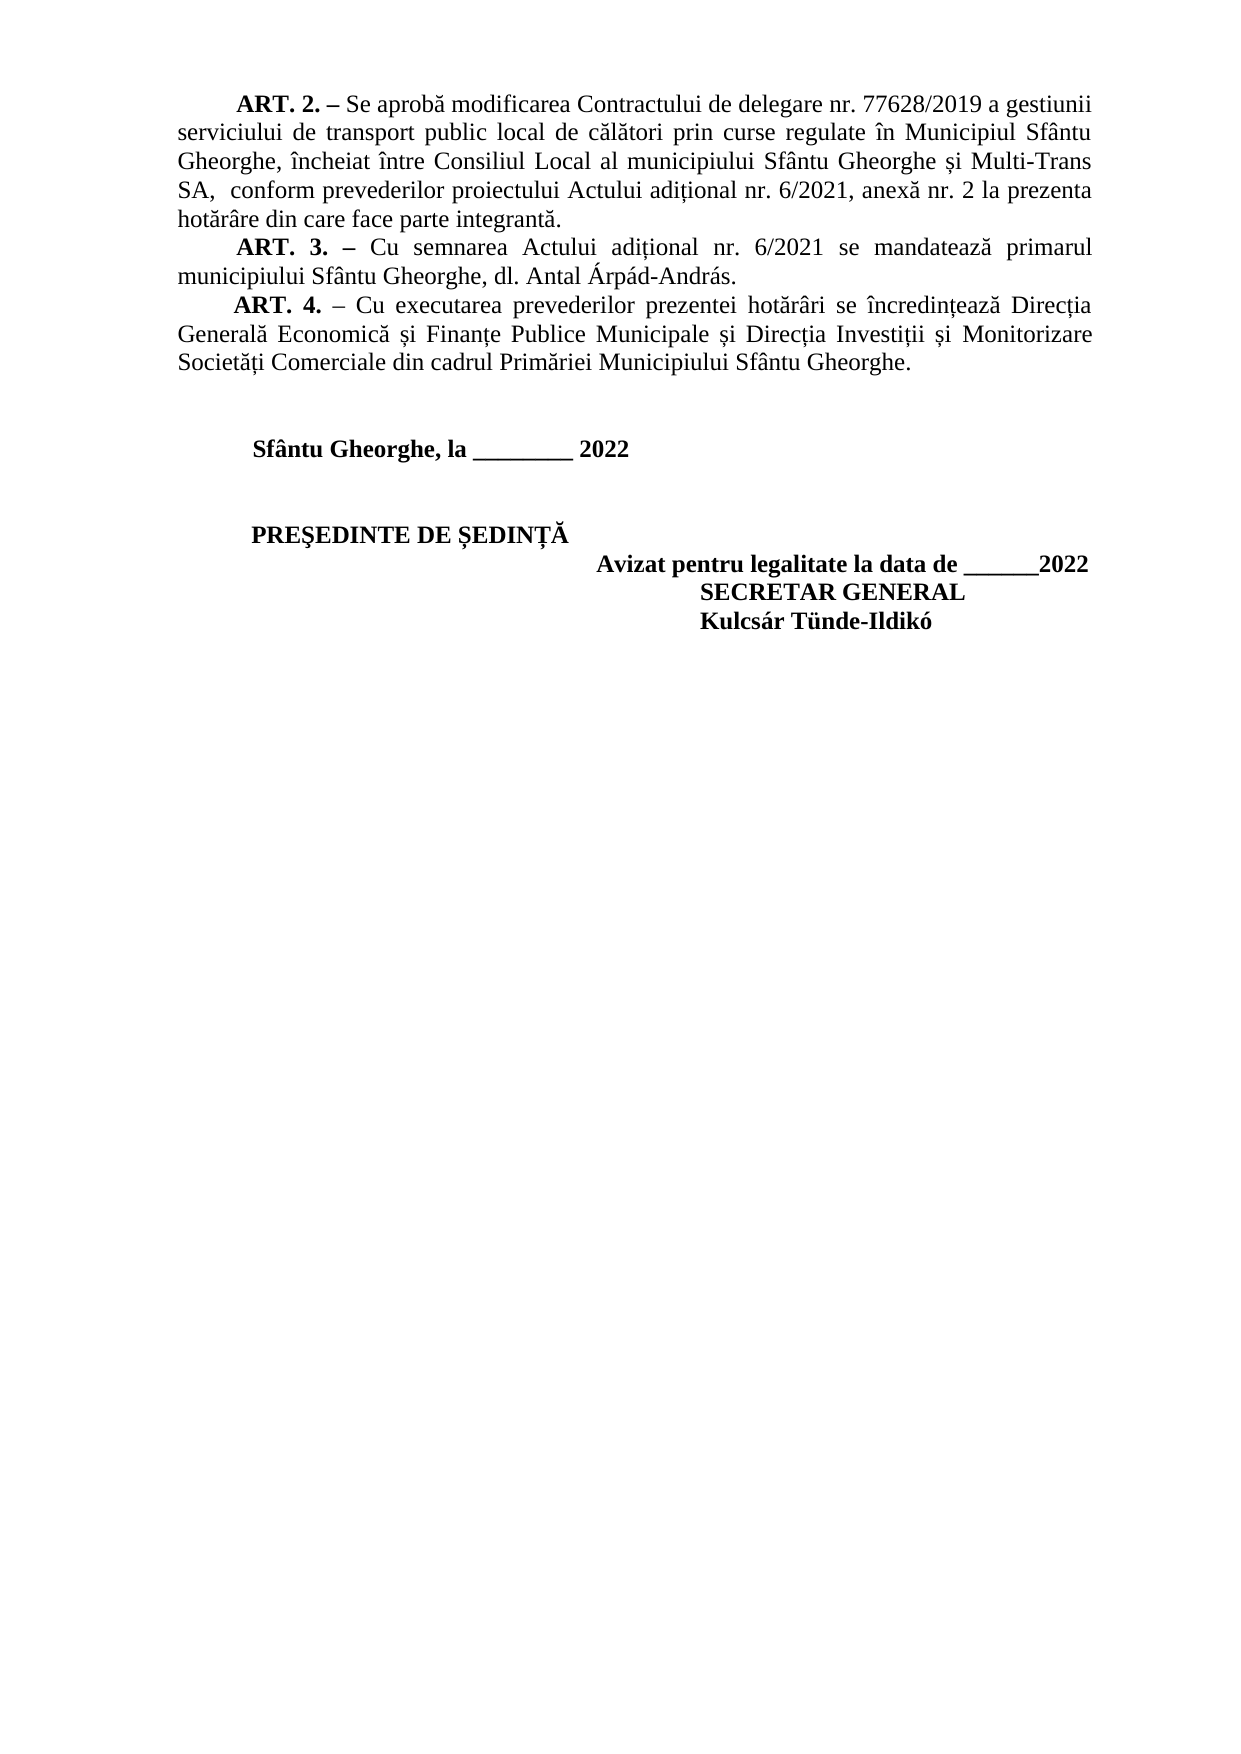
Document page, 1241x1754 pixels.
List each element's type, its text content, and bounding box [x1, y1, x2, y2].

text ART. 4. – Cu executarea prevederilor prezentei hotărâri se încredințează Direcția Generală Economică și Finanțe Publice Municipale și Direcția Investiții și Monitorizare Societăți Comerciale din cadrul Primăriei Municipiului Sfântu Gheorghe. [177, 290, 1092, 376]
text SECRETAR GENERAL [177, 577, 1092, 606]
text ART. 2. – Se aprobă modificarea Contractului de delegare nr. 77628/2019 a gestiunii serviciului de transport public local de călători prin curse regulate în Municipiul Sfântu Gheorghe, încheiat între Consiliul Local al municipiului Sfântu Gheorghe și Multi-Trans SA, conform prevederilor proiectului Actului adițional nr. 6/2021, anexă nr. 2 la prezenta hotărâre din care face parte integrantă. [177, 89, 1092, 232]
text ART. 3. – Cu semnarea Actului adițional nr. 6/2021 se mandatează primarul municipiului Sfântu Gheorghe, dl. Antal Árpád-András. [177, 232, 1092, 290]
text Avizat pentru legalitate la data de ______2022 [177, 549, 1092, 577]
text Sfântu Gheorghe, la ________ 2022 [177, 434, 1092, 462]
text Kulcsár Tünde-Ildikó [177, 606, 1092, 635]
text PREŞEDINTE DE ȘEDINȚĂ [177, 520, 1092, 549]
